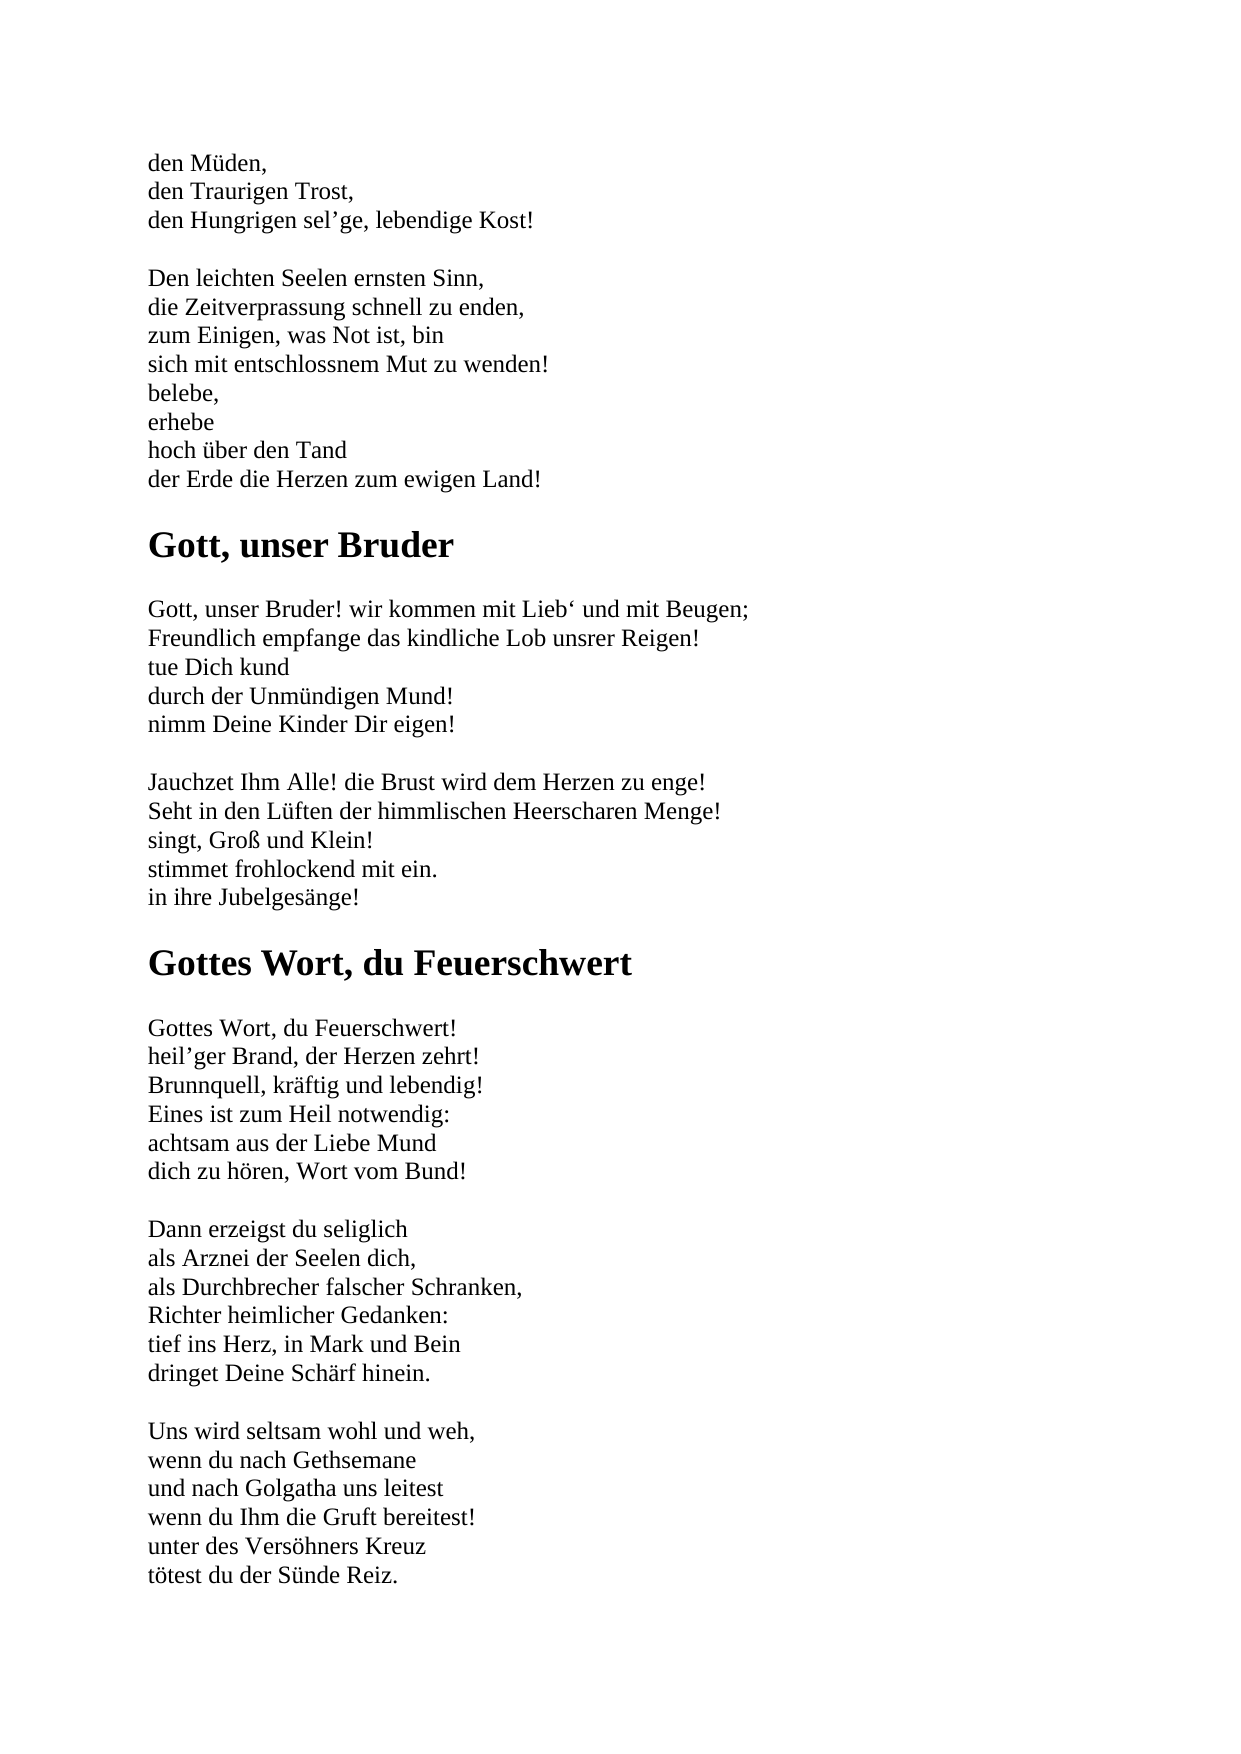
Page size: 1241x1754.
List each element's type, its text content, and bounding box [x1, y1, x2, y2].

text Gott, unser Bruder! wir kommen mit Lieb‘ und mit Beugen; Freundlich empfange das kindliche Lob unsrer Reigen! tue Dich kund durch der Unmündigen Mund! nimm Deine Kinder Dir eigen! [148, 594, 1093, 738]
text Dann erzeigst du seliglich als Arznei der Seelen dich, als Durchbrecher falscher Schranken, Richter heimlicher Gedanken: tief ins Herz, in Mark und Bein dringet Deine Schärf hinein. [148, 1214, 1093, 1387]
text Gottes Wort, du Feuerschwert! heil’ger Brand, der Herzen zehrt! Brunnquell, kräftig und lebendig! Eines ist zum Heil notwendig: achtsam aus der Liebe Mund dich zu hören, Wort vom Bund! [148, 1013, 1093, 1185]
text Jauchzet Ihm Alle! die Brust wird dem Herzen zu enge! Seht in den Lüften der himmlischen Heerscharen Menge! singt, Groß und Klein! stimmet frohlockend mit ein. in ihre Jubelgesänge! [148, 767, 1093, 911]
subtitle Gottes Wort, du Feuerschwert [148, 940, 1093, 983]
text Uns wird seltsam wohl und weh, wenn du nach Gethsemane und nach Golgatha uns leitest wenn du Ihm die Gruft bereitest! unter des Versöhners Kreuz tötest du der Sünde Reiz. [148, 1416, 1093, 1588]
subtitle Gott, unser Bruder [148, 522, 1093, 565]
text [148, 148, 1093, 234]
text Den leichten Seelen ernsten Sinn, die Zeitverprassung schnell zu enden, zum Einigen, was Not ist, bin sich mit entschlossnem Mut zu wenden! belebe, erhebe hoch über den Tand der Erde die Herzen zum ewigen Land! [148, 263, 1093, 493]
